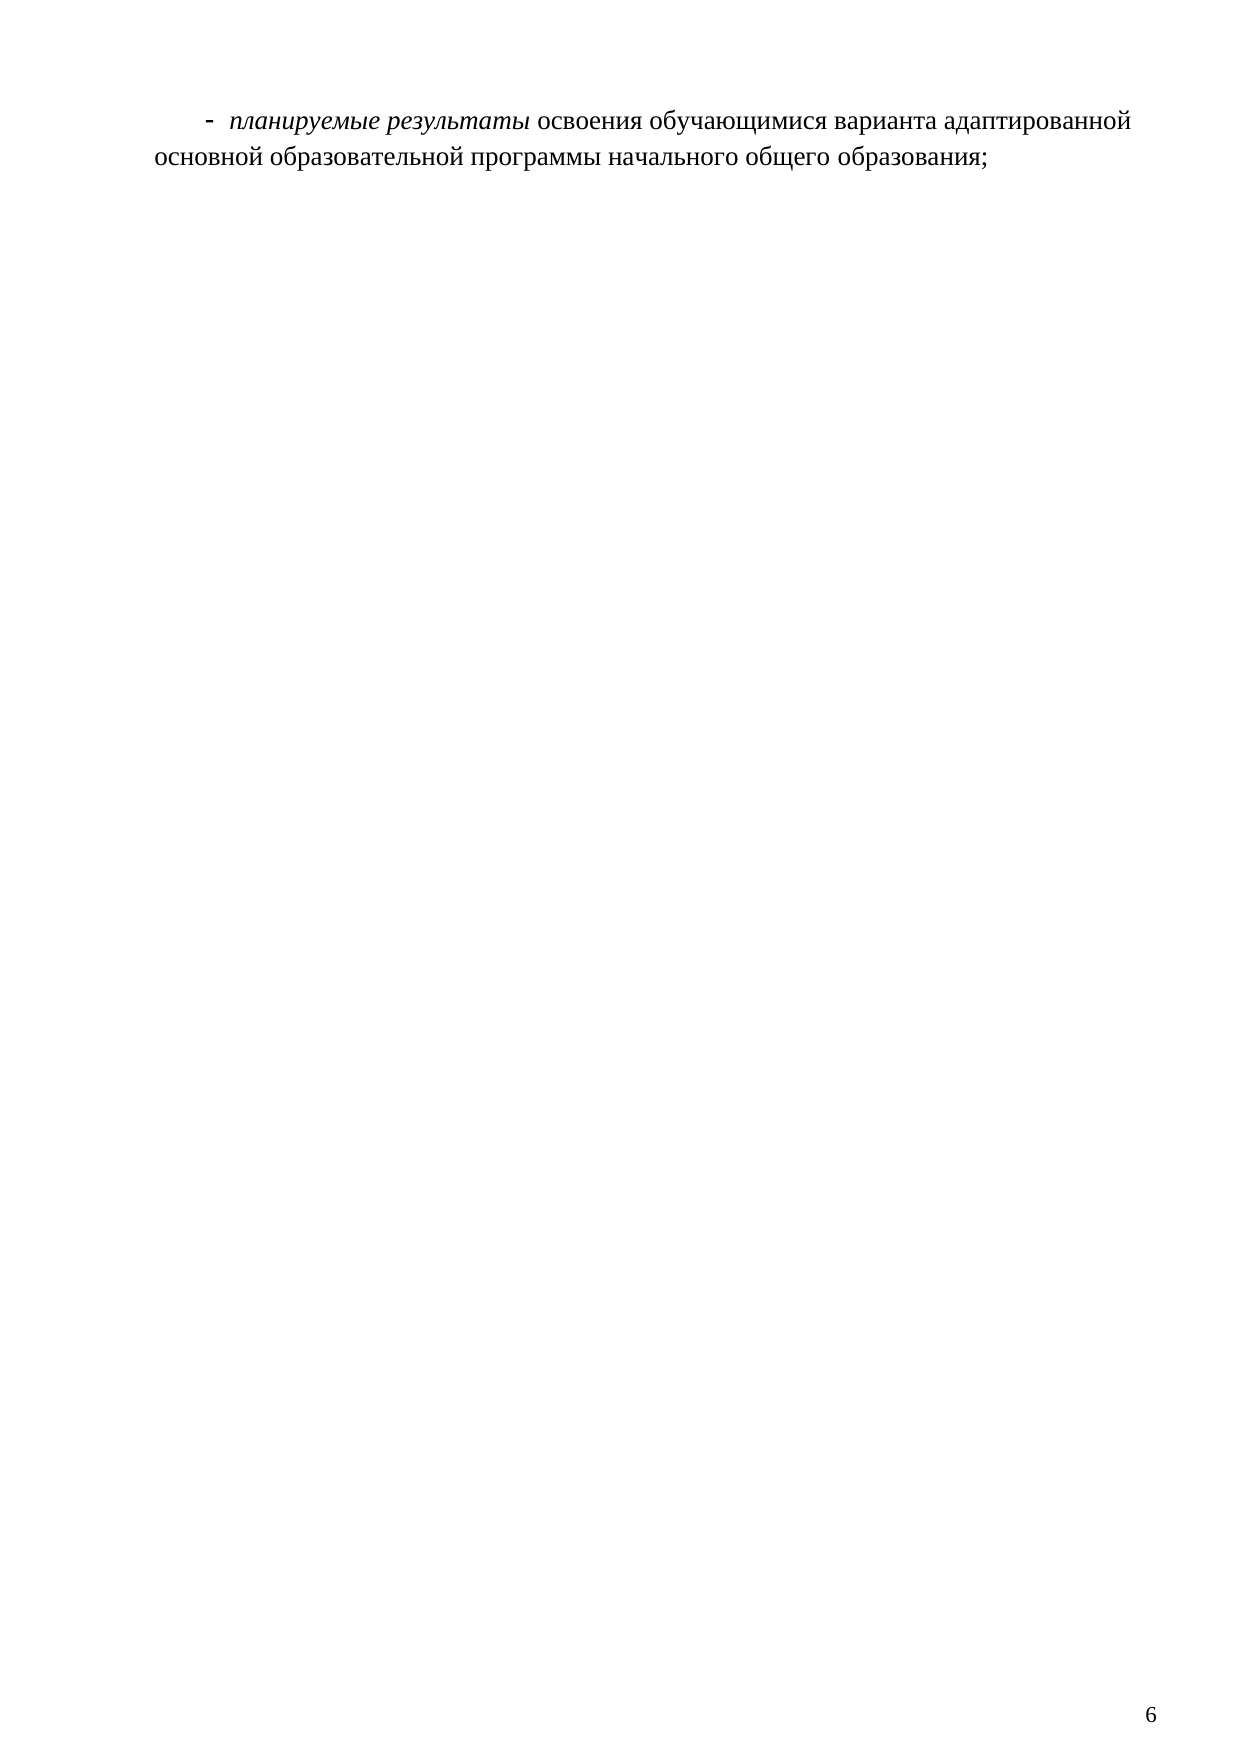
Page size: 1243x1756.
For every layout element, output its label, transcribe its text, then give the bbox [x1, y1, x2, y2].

list планируемые результаты освоения обучающимися варианта адаптированной основной образовательной программы начального общего образования; [154, 104, 1141, 171]
